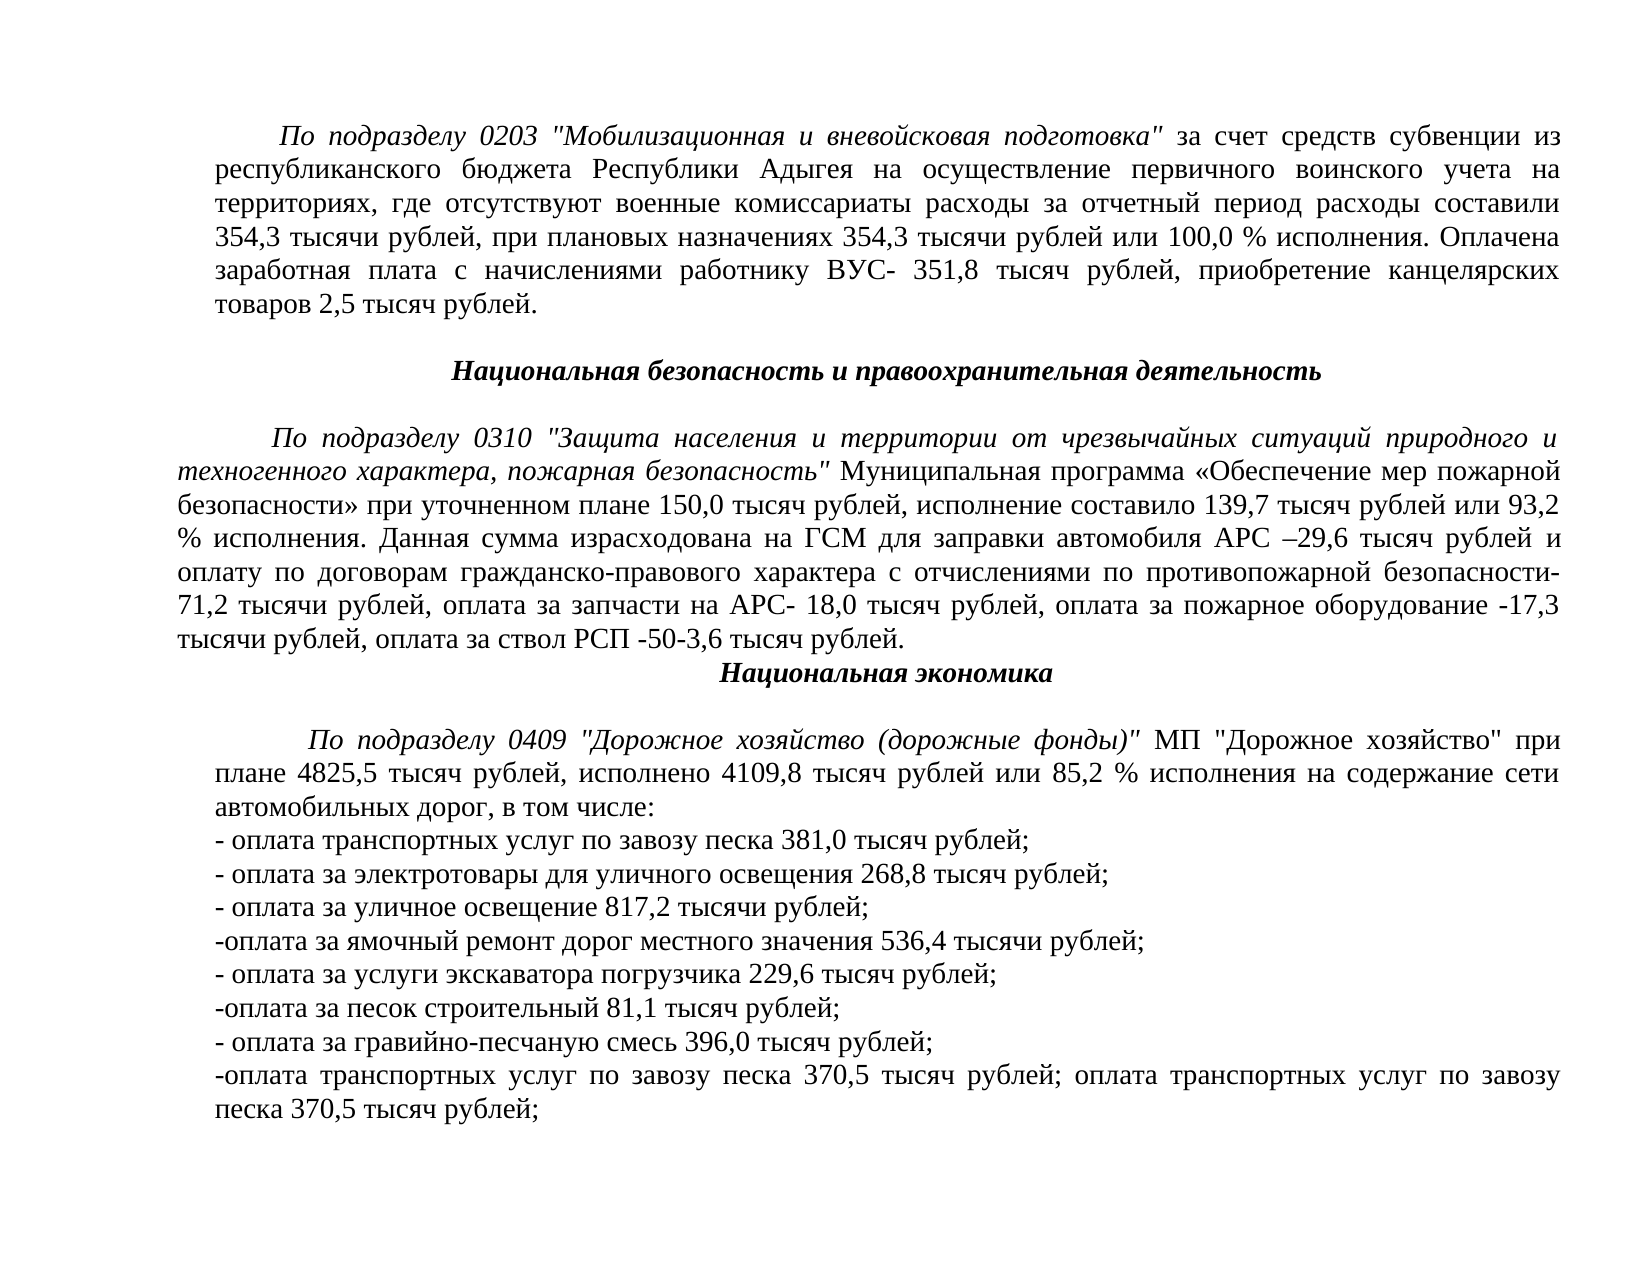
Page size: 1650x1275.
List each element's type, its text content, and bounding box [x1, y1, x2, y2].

text Национальная экономика [177, 655, 1561, 688]
text - оплата за услуги экскаватора погрузчика 229,6 тысяч рублей; [214, 957, 1561, 990]
text По подразделу 0409 "Дорожное хозяйство (дорожные фонды)" МП "Дорожное хозяйство" при плане 4825,5 тысяч рублей, исполнено 4109,8 тысяч рублей или 85,2 % исполнения на содержание сети автомобильных дорог, в том числе: [214, 722, 1561, 822]
text -оплата за ямочный ремонт дорог местного значения 536,4 тысячи рублей; [214, 923, 1561, 957]
text - оплата за уличное освещение 817,2 тысячи рублей; [214, 889, 1561, 923]
text - оплата за электротовары для уличного освещения 268,8 тысяч рублей; [214, 856, 1561, 889]
text По подразделу 0310 "Защита населения и территории от чрезвычайных ситуаций природного и техногенного характера, пожарная безопасность" Муниципальная программа «Обеспечение мер пожарной безопасности» при уточненном плане 150,0 тысяч рублей, исполнение составило 139,7 тысяч рублей или 93,2 % исполнения. Данная сумма израсходована на ГСМ для заправки автомобиля АРС –29,6 тысяч рублей и оплату по договорам гражданско-правового характера с отчислениями по противопожарной безопасности- 71,2 тысячи рублей, оплата за запчасти на АРС- 18,0 тысяч рублей, оплата за пожарное оборудование -17,3 тысячи рублей, оплата за ствол РСП -50-3,6 тысяч рублей. [177, 420, 1561, 655]
text - оплата транспортных услуг по завозу песка 381,0 тысяч рублей; [214, 822, 1561, 856]
text -оплата за песок строительный 81,1 тысяч рублей; [214, 990, 1561, 1024]
text - оплата за гравийно-песчаную смесь 396,0 тысяч рублей; [214, 1024, 1561, 1057]
text По подразделу 0203 "Мобилизационная и вневойсковая подготовка" за счет средств субвенции из республиканского бюджета Республики Адыгея на осуществление первичного воинского учета на территориях, где отсутствуют военные комиссариаты расходы за отчетный период расходы составили 354,3 тысячи рублей, при плановых назначениях 354,3 тысячи рублей или 100,0 % исполнения. Оплачена заработная плата с начислениями работнику ВУС- 351,8 тысяч рублей, приобретение канцелярских товаров 2,5 тысяч рублей. [214, 118, 1561, 319]
text -оплата транспортных услуг по завозу песка 370,5 тысяч рублей; оплата транспортных услуг по завозу песка 370,5 тысяч рублей; [214, 1057, 1561, 1124]
text Национальная безопасность и правоохранительная деятельность [214, 353, 1561, 386]
